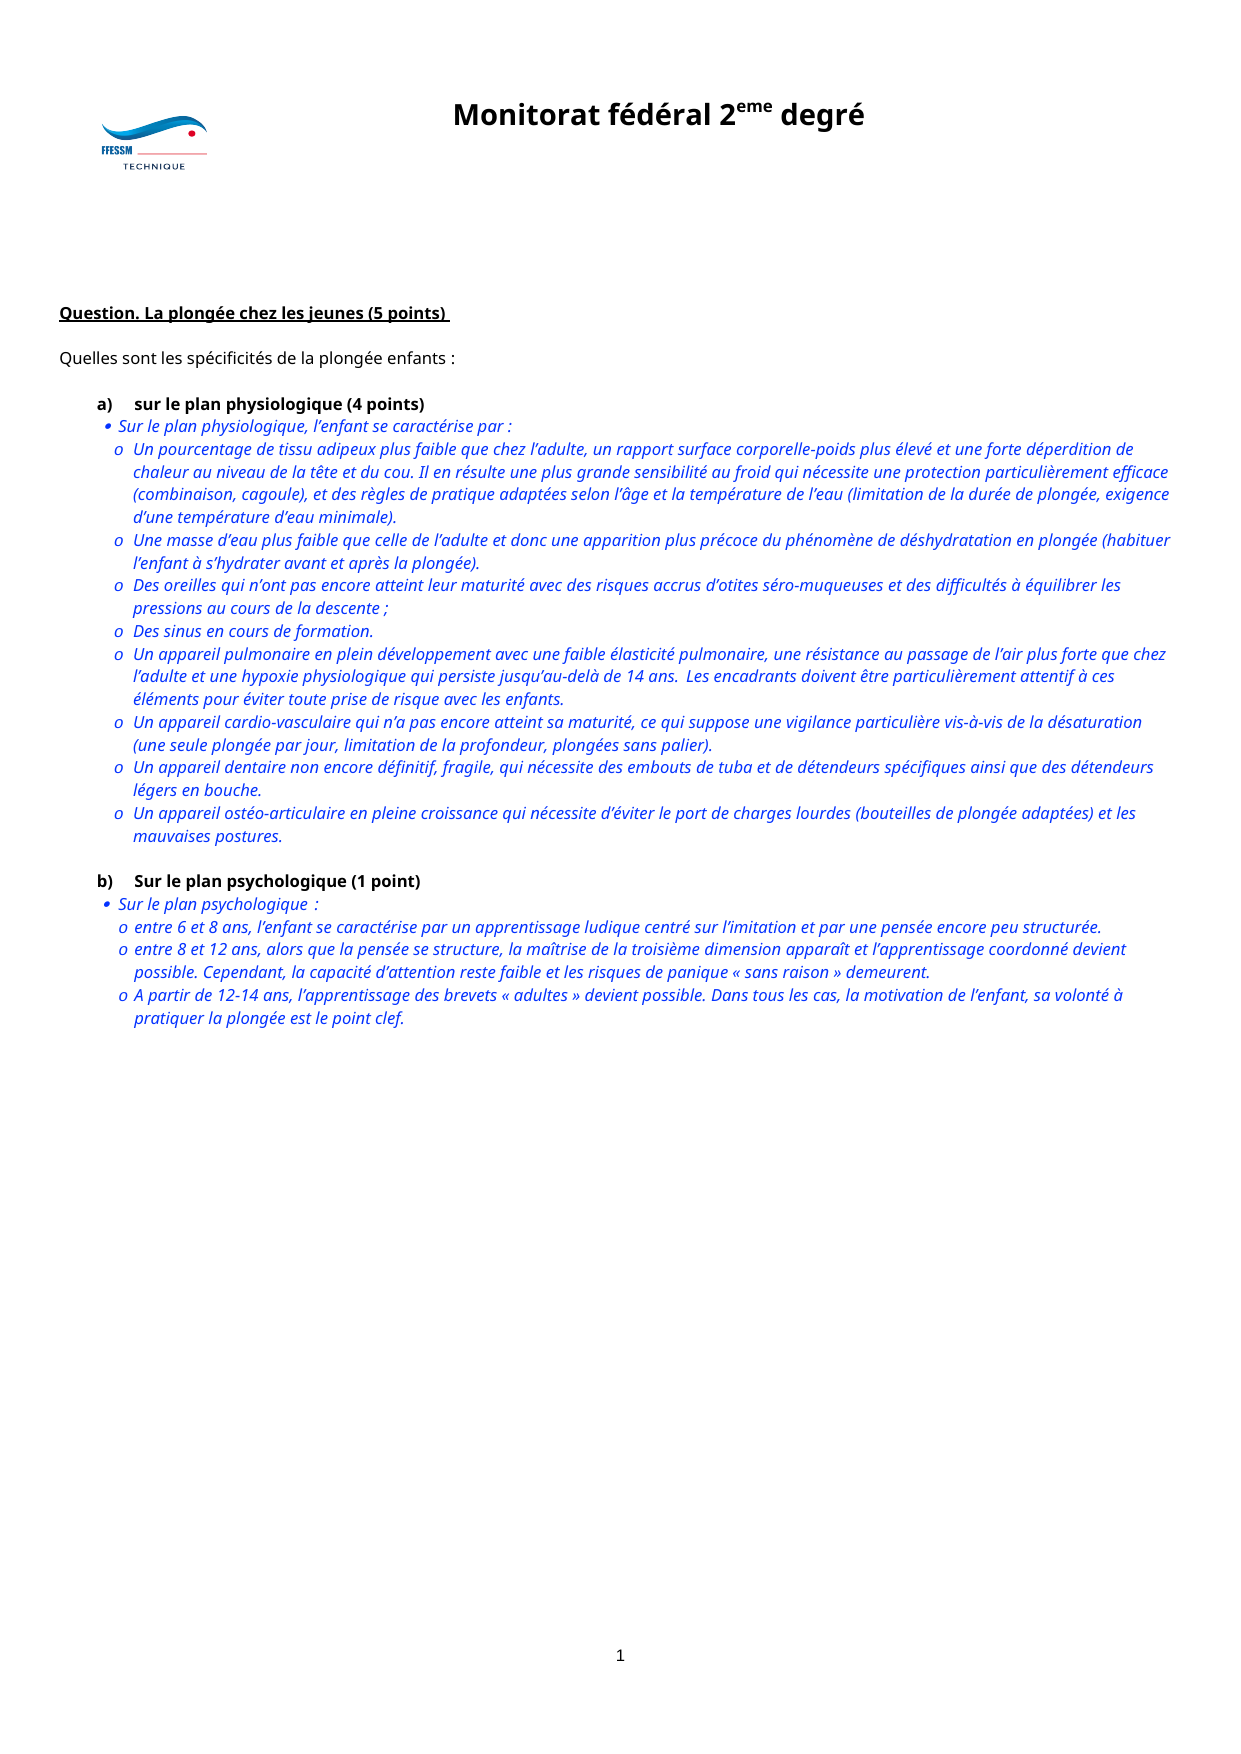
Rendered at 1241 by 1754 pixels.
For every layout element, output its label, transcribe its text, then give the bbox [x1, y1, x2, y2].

list Des oreilles qui n’ont pas encore atteint leur maturité avec des risques accrus d’otites séro-muqueuses et des difficultés à équilibrer les pressions au cours de la descente ; [113, 574, 1181, 619]
text Question. La plongée chez les jeunes (5 points) [59, 301, 1181, 324]
list A partir de 12-14 ans, l’apprentissage des brevets « adultes » devient possible. Dans tous les cas, la motivation de l’enfant, sa volonté à pratiquer la plongée est le point clef. [118, 983, 1181, 1029]
list Sur le plan physiologique, l’enfant se caractérise par : [103, 415, 1181, 437]
list Sur le plan psychologique : [102, 892, 1181, 915]
list entre 8 et 12 ans, alors que la pensée se structure, la maîtrise de la troisième dimension apparaît et l’apprentissage coordonné devient possible. Cependant, la capacité d’attention reste faible et les risques de panique « sans raison » demeurent. [118, 938, 1181, 983]
list Un appareil pulmonaire en plein développement avec une faible élasticité pulmonaire, une résistance au passage de l’air plus forte que chez l’adulte et une hypoxie physiologique qui persiste jusqu’au-delà de 14 ans. Les encadrants doivent être particulièrement attentif à ces éléments pour éviter toute prise de risque avec les enfants. [113, 642, 1181, 711]
list Sur le plan psychologique (1 point) [97, 870, 1181, 892]
list Une masse d’eau plus faible que celle de l’adulte et donc une apparition plus précoce du phénomène de déshydratation en plongée (habituer l’enfant à s’hydrater avant et après la plongée). [113, 528, 1181, 574]
picture [70, 68, 239, 218]
list entre 6 et 8 ans, l’enfant se caractérise par un apprentissage ludique centré sur l’imitation et par une pensée encore peu structurée. [118, 915, 1181, 938]
list Un appareil cardio-vasculaire qui n’a pas encore atteint sa maturité, ce qui suppose une vigilance particulière vis-à-vis de la désaturation (une seule plongée par jour, limitation de la profondeur, plongées sans palier). [113, 711, 1181, 756]
list Des sinus en cours de formation. [113, 619, 1181, 642]
text Quelles sont les spécificités de la plongée enfants : [59, 347, 1181, 369]
list Un appareil dentaire non encore définitif, fragile, qui nécessite des embouts de tuba et de détendeurs spécifiques ainsi que des détendeurs légers en bouche. [113, 756, 1181, 802]
list Un appareil ostéo-articulaire en pleine croissance qui nécessite d’éviter le port de charges lourdes (bouteilles de plongée adaptées) et les mauvaises postures. [113, 802, 1181, 847]
list sur le plan physiologique (4 points) [97, 392, 1181, 415]
list Un pourcentage de tissu adipeux plus faible que chez l’adulte, un rapport surface corporelle-poids plus élevé et une forte déperdition de chaleur au niveau de la tête et du cou. Il en résulte une plus grande sensibilité au froid qui nécessite une protection particulièrement efficace (combinaison, cagoule), et des règles de pratique adaptées selon l’âge et la température de l’eau (limitation de la durée de plongée, exigence d’une température d’eau minimale). [113, 437, 1181, 528]
